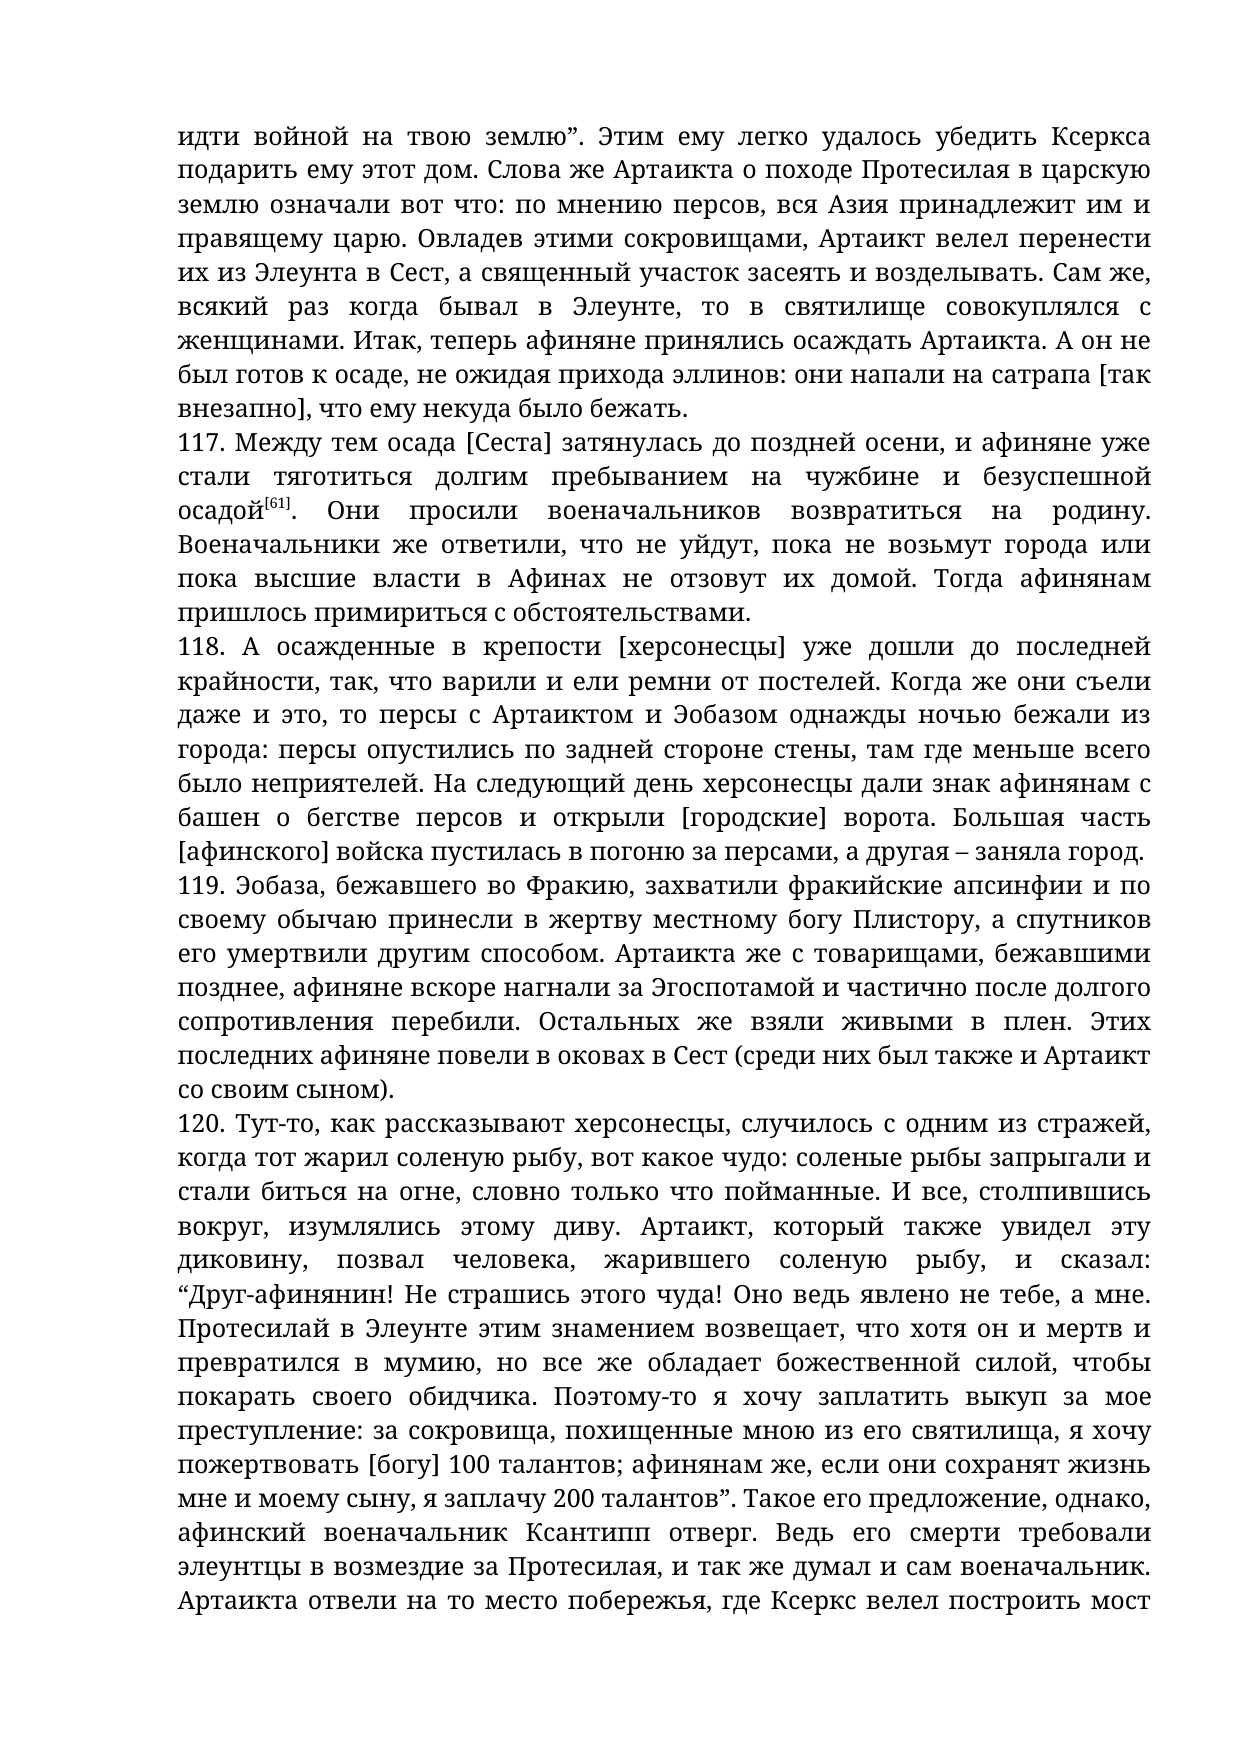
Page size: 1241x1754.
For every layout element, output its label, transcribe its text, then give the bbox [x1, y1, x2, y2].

text 117. Между тем осада [Сеста] затянулась до поздней осени, и афиняне уже стали тяготиться долгим пребыванием на чужбине и безуспешной осадой[61]. Они просили военачальников возвратиться на родину. Военачальники же ответили, что не уйдут, пока не возьмут города или пока высшие власти в Афинах не отзовут их домой. Тогда афинянам пришлось примириться с обстоятельствами. [177, 425, 1152, 629]
text 118. А осажденные в крепости [херсонесцы] уже дошли до последней крайности, так, что варили и ели ремни от постелей. Когда же они съели даже и это, то персы с Артаиктом и Эобазом однажды ночью бежали из города: персы опустились по задней стороне стены, там где меньше всего было неприятелей. На следующий день херсонесцы дали знак афинянам с башен о бегстве персов и открыли [городские] ворота. Большая часть [афинского] войска пустилась в погоню за персами, а другая – заняла город. [177, 629, 1152, 867]
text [177, 118, 1152, 425]
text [177, 1106, 1152, 1617]
text 119. Эобаза, бежавшего во Фракию, захватили фракийские апсинфии и по своему обычаю принесли в жертву местному богу Плистору, а спутников его умертвили другим способом. Артаикта же с товарищами, бежавшими позднее, афиняне вскоре нагнали за Эгоспотамой и частично после долгого сопротивления перебили. Остальных же взяли живыми в плен. Этих последних афиняне повели в оковах в Сест (среди них был также и Артаикт со своим сыном). [177, 867, 1152, 1106]
